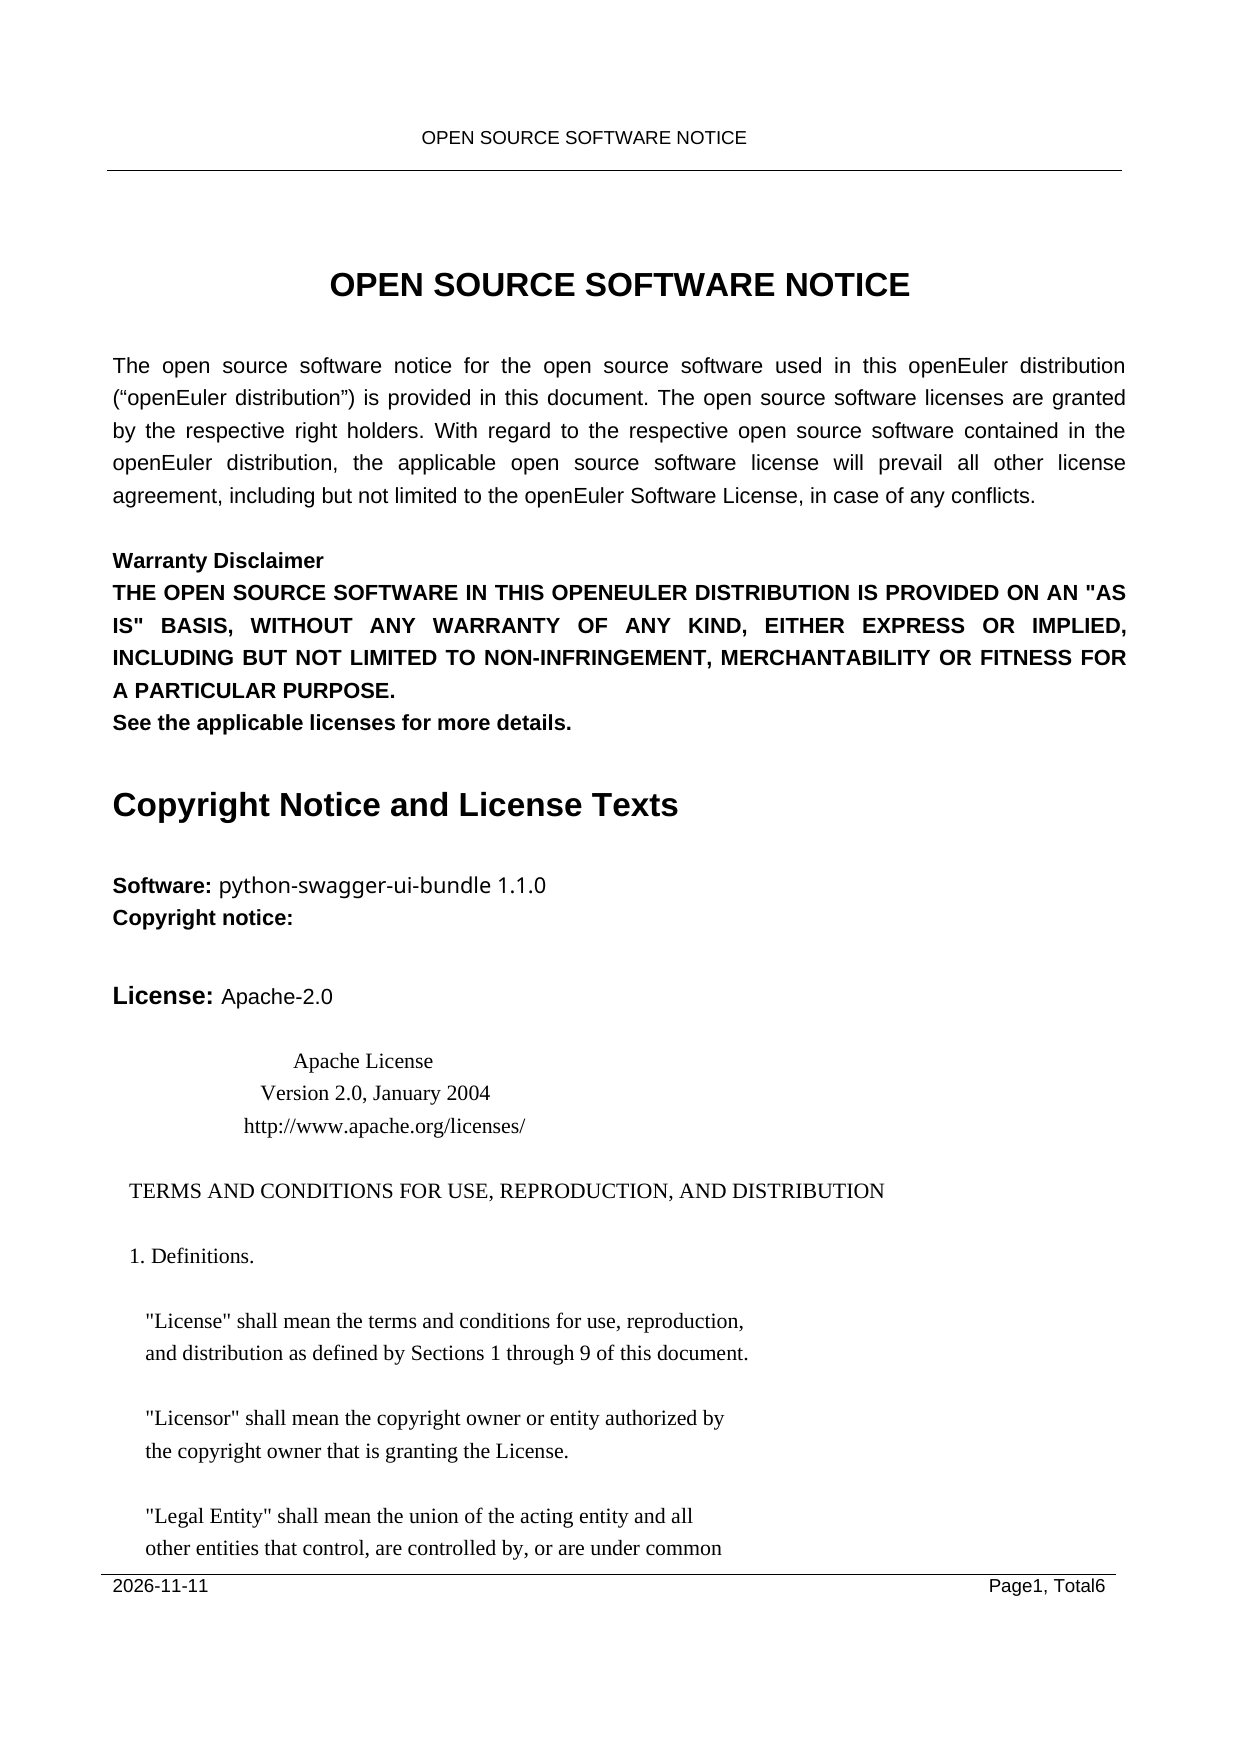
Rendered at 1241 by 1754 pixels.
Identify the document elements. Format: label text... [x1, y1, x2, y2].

text Copyright Notice and License Texts [112, 771, 1128, 836]
text THE OPEN SOURCE SOFTWARE IN THIS OPENEULER DISTRIBUTION IS PROVIDED ON AN "AS IS" BASIS, WITHOUT ANY WARRANTY OF ANY KIND, EITHER EXPRESS OR IMPLIED, INCLUDING BUT NOT LIMITED TO NON-INFRINGEMENT, MERCHANTABILITY OR FITNESS FOR A PARTICULAR PURPOSE. See the applicable licenses for more details. [112, 576, 1128, 739]
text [112, 1012, 1128, 1564]
text OPEN SOURCE SOFTWARE NOTICE [112, 251, 1128, 316]
text Warranty Disclaimer [112, 544, 1128, 576]
text License: Apache-2.0 [112, 979, 1128, 1012]
title Software: python-swagger-ui-bundle 1.1.0 [112, 869, 1128, 901]
text The open source software notice for the open source software used in this openEuler distribution (“openEuler distribution”) is provided in this document. The open source software licenses are granted by the respective right holders. With regard to the respective open source software contained in the openEuler distribution, the applicable open source software license will prevail all other license agreement, including but not limited to the openEuler Software License, in case of any conflicts. [112, 349, 1128, 511]
text Copyright notice: [112, 901, 1128, 934]
